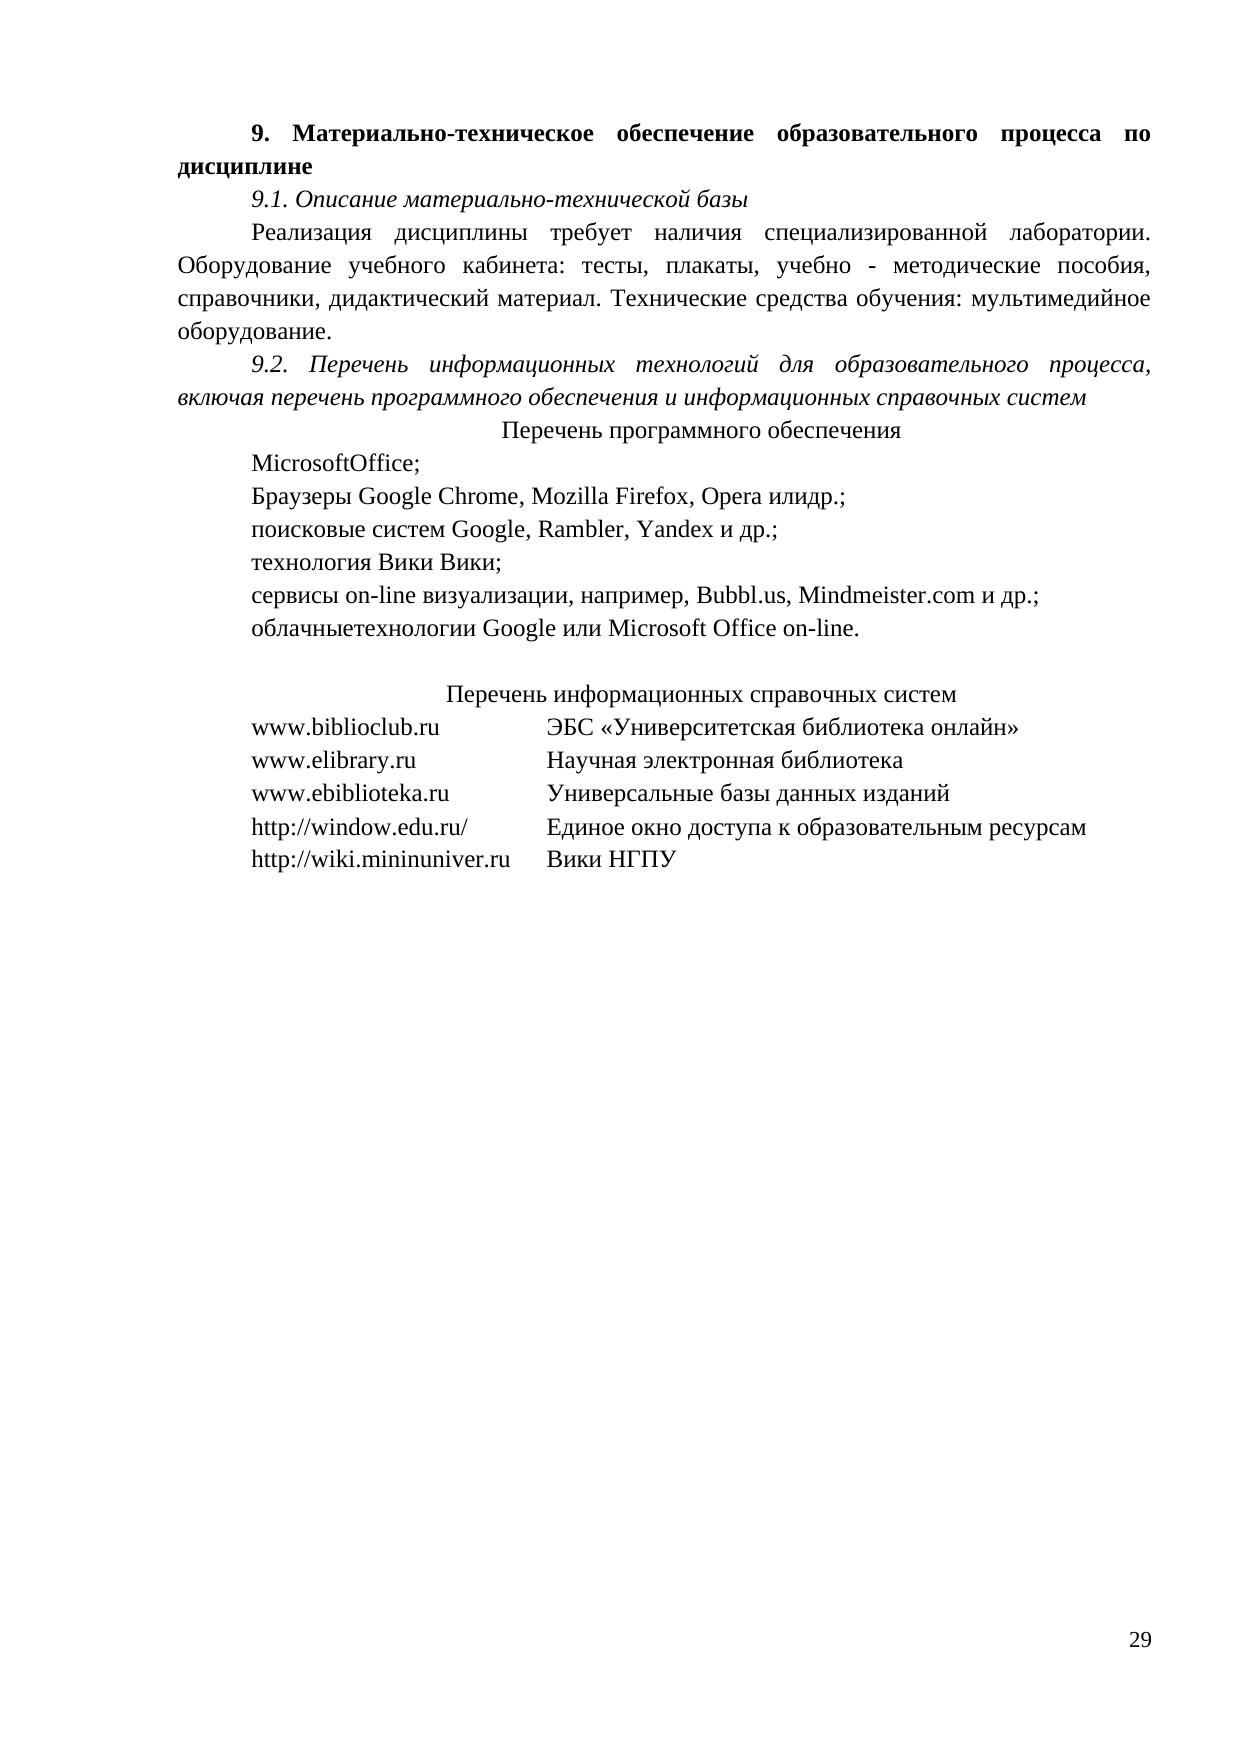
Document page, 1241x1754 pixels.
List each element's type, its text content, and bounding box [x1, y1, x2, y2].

text MicrosoftOffice; [177, 448, 1152, 477]
text Браузеры Google Chrome, Mozilla Firefox, Opera илидр.; [177, 481, 1152, 510]
text www.elibrary.ru Научная электронная библиотека [177, 746, 1152, 774]
text сервисы on-line визуализации, например, Bubbl.us, Mindmeister.com и др.; [177, 580, 1152, 609]
text Перечень информационных справочных систем [177, 679, 1152, 708]
text 9.1. Описание материально-технической базы [177, 184, 1152, 213]
text Перечень программного обеспечения [177, 415, 1152, 444]
text 9. Материально-техническое обеспечение образовательного процесса по дисциплине [177, 118, 1152, 180]
text http://window.edu.ru/ Единое окно доступа к образовательным ресурсам [177, 812, 1152, 840]
text www.biblioclub.ru ЭБС «Университетская библиотека онлайн» [177, 712, 1152, 741]
text http://wiki.mininuniver.ru Вики НГПУ [177, 844, 1152, 873]
text облачныетехнологии Google или Microsoft Office on-line. [177, 613, 1152, 642]
text технология Вики Вики; [177, 547, 1152, 576]
text Реализация дисциплины требует наличия специализированной лаборатории. Оборудование учебного кабинета: тесты, плакаты, учебно - методические пособия, справочники, дидактический материал. Технические средства обучения: мультимедийное оборудование. [177, 217, 1152, 345]
text поисковые систем Google, Rambler, Yandex и др.; [177, 514, 1152, 543]
text www.ebiblioteka.ru Универсальные базы данных изданий [177, 778, 1152, 807]
text 9.2. Перечень информационных технологий для образовательного процесса, включая перечень программного обеспечения и информационных справочных систем [177, 349, 1152, 411]
